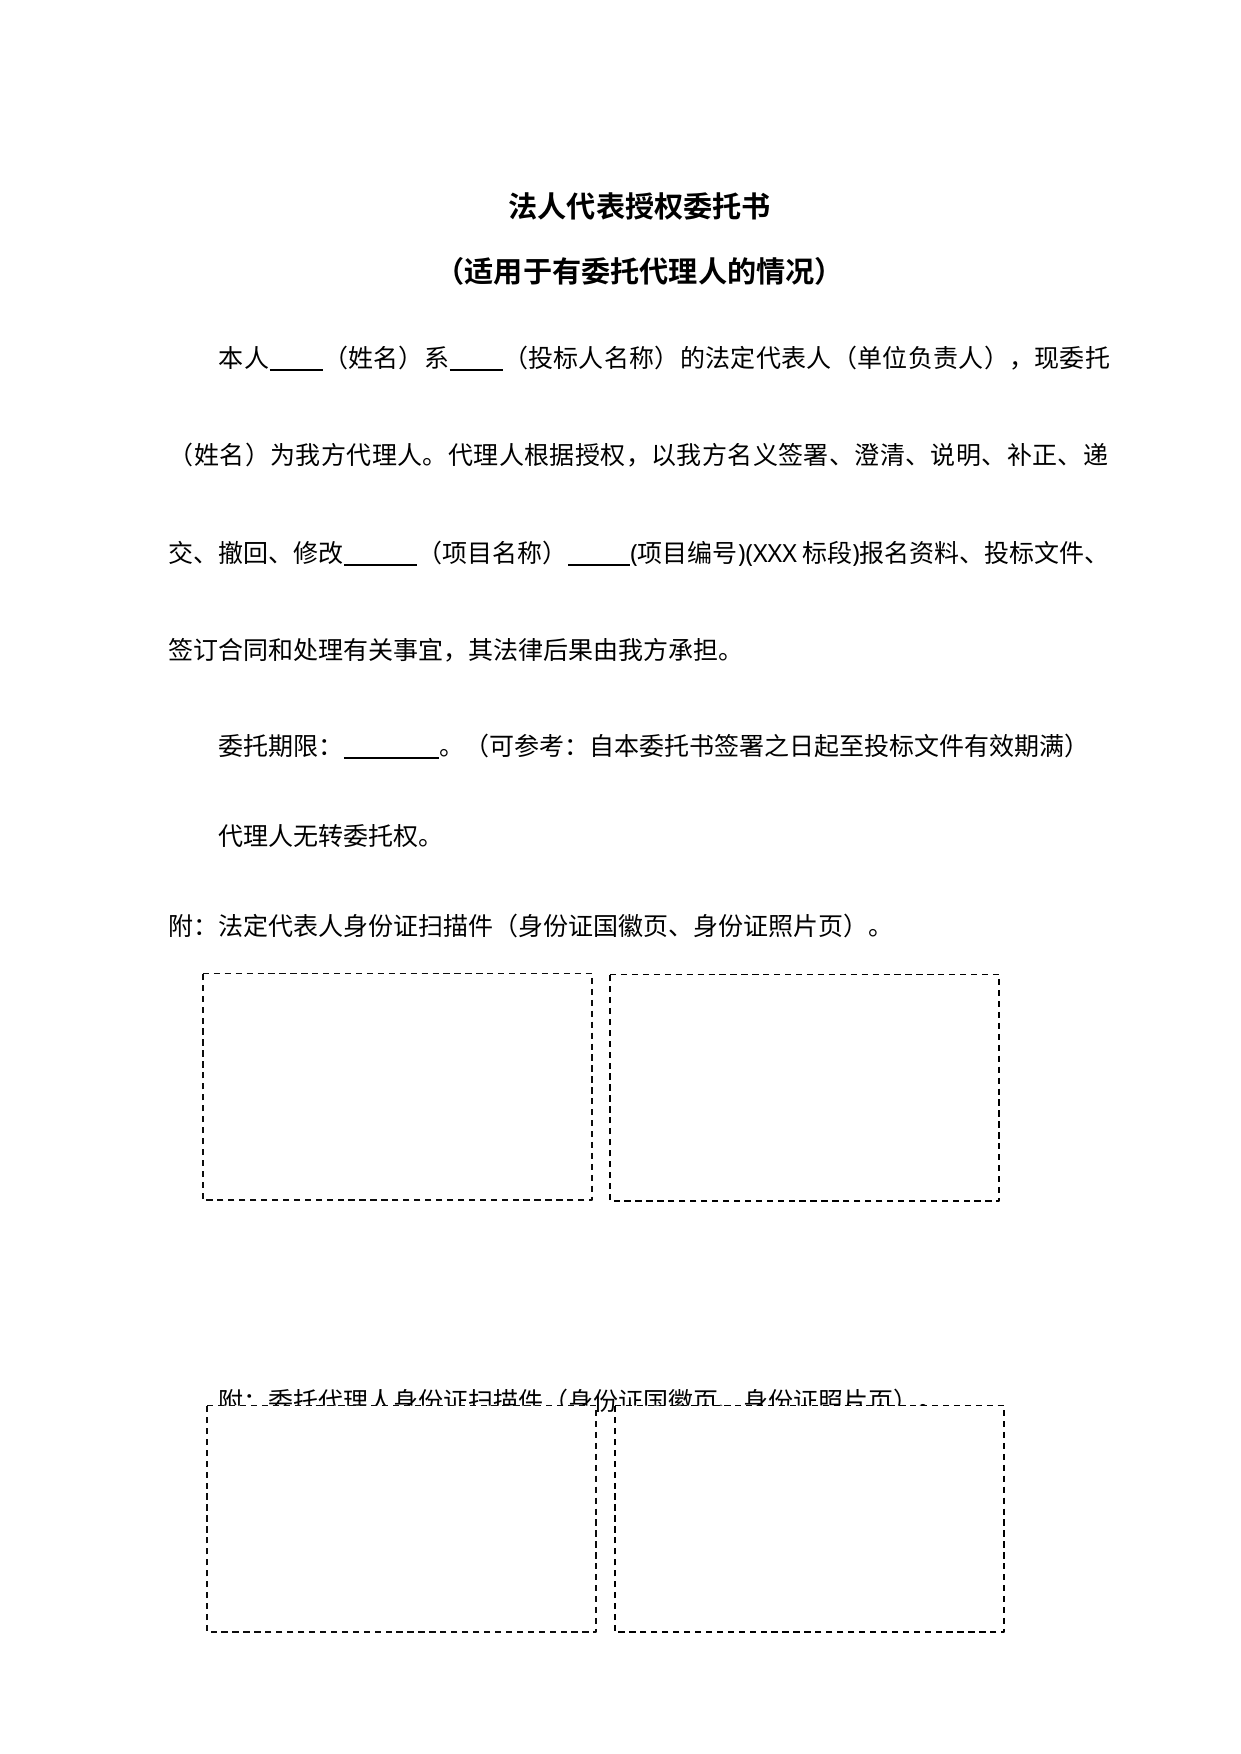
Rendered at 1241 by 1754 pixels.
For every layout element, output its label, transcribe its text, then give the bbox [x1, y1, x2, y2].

text 法人代表授权委托书 [169, 173, 1110, 238]
text 附：委托代理人身份证扫描件（身份证国徽页、身份证照片页）。 [169, 1367, 1110, 1432]
text 附：法定代表人身份证扫描件（身份证国徽页、身份证照片页）。 [169, 892, 1110, 957]
text 本人 （姓名）系 （投标人名称）的法定代表人（单位负责人），现委托 （姓名）为我方代理人。代理人根据授权，以我方名义签署、澄清、说明、补正、递交、撤回、修改 （项目名称） (项目编号)(XXX标段)报名资料、投标文件、签订合同和处理有关事宜，其法律后果由我方承担。 [169, 324, 1110, 436]
text 本人 （姓名）系 （投标人名称）的法定代表人（单位负责人），现委托 （姓名）为我方代理人。代理人根据授权，以我方名义签署、澄清、说明、补正、递交、撤回、修改 （项目名称） (项目编号)(XXX标段)报名资料、投标文件、签订合同和处理有关事宜，其法律后果由我方承担。 [169, 472, 1110, 681]
text 代理人无转委托权。 [169, 802, 1110, 867]
text （适用于有委托代理人的情况） [169, 238, 1110, 303]
text 委托期限： 。（可参考：自本委托书签署之日起至投标文件有效期满） [169, 712, 1110, 777]
